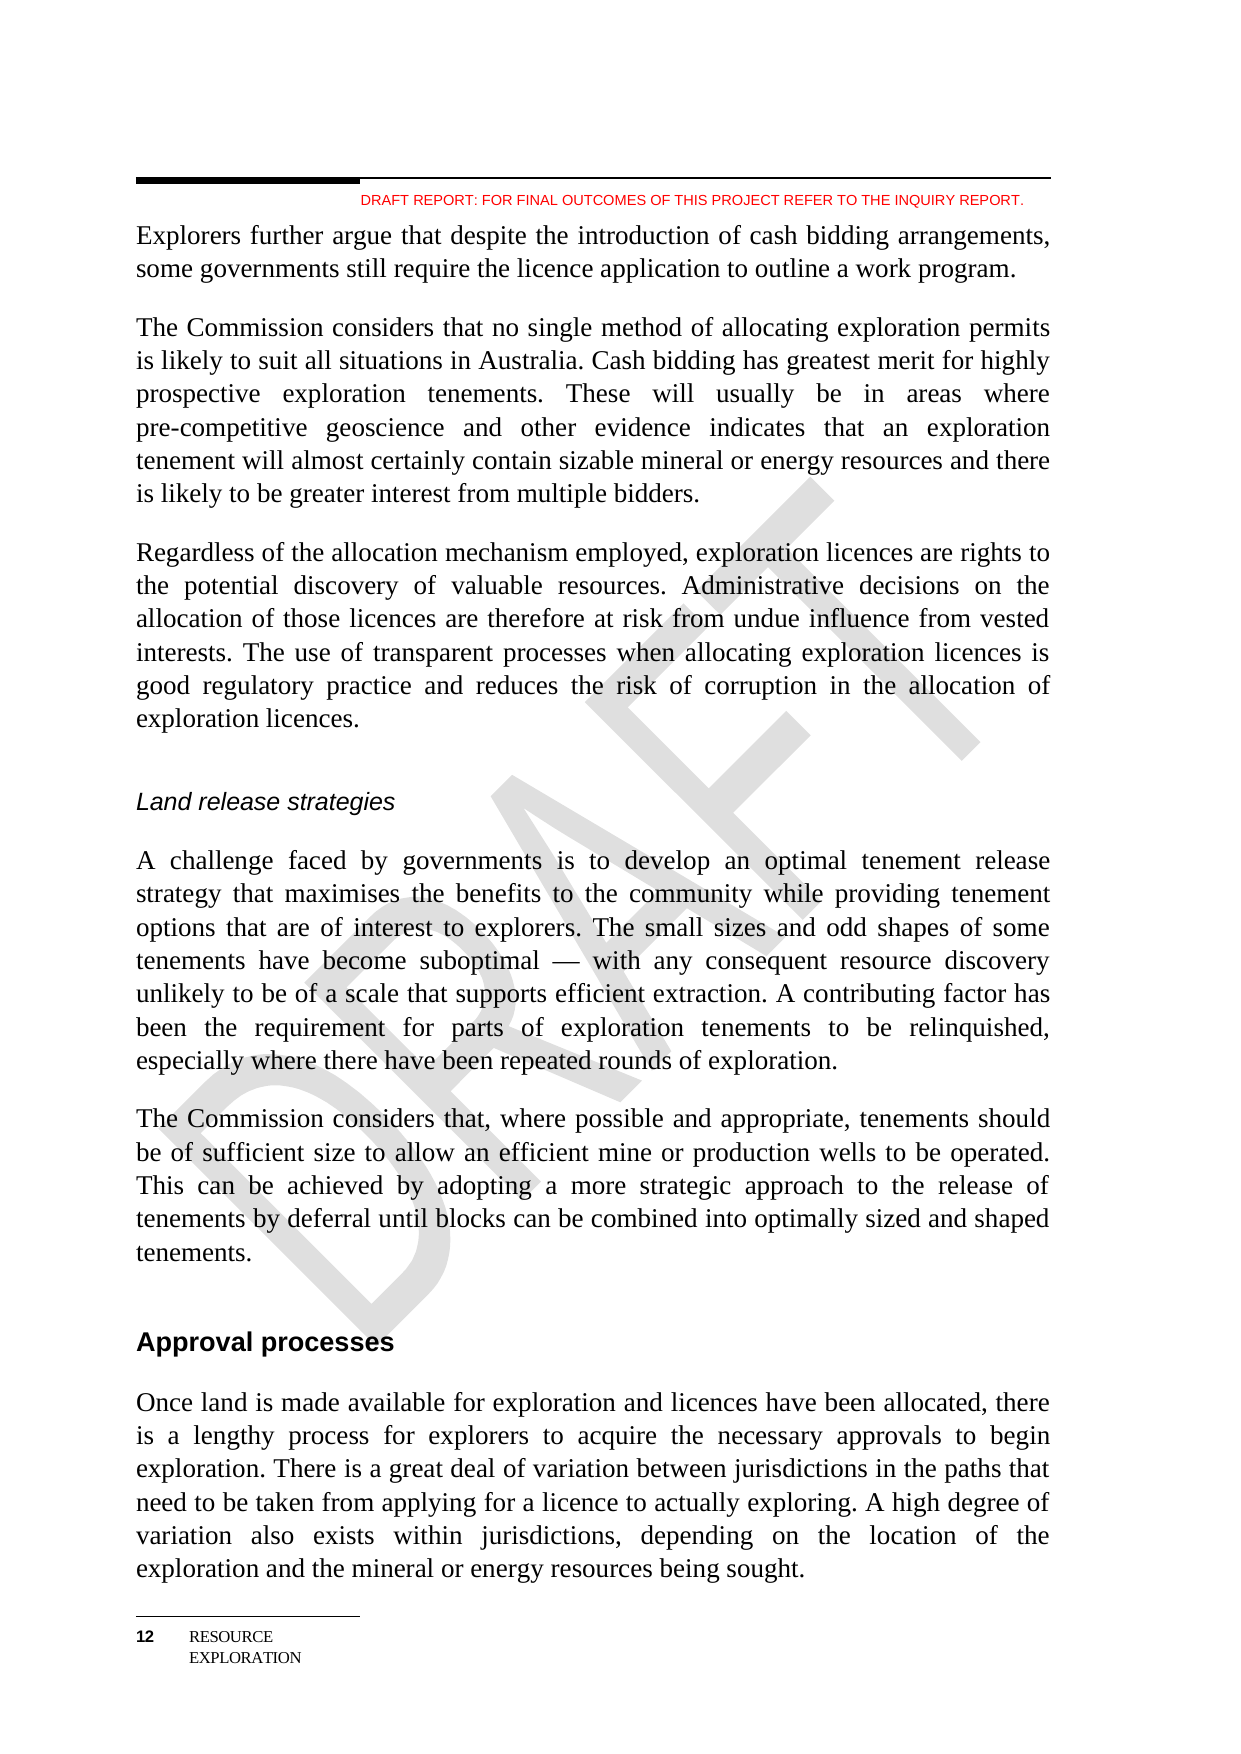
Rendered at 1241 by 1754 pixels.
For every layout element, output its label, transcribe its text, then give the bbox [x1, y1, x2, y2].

text The Commission considers that, where possible and appropriate, tenements should be of sufficient size to allow an efficient mine or production wells to be operated. This can be achieved by adopting a more strategic approach to the release of tenements by deferral until blocks can be combined into optimally sized and shaped tenements. [136, 1100, 1051, 1267]
text A challenge faced by governments is to develop an optimal tenement release strategy that maximises the benefits to the community while providing tenement options that are of interest to explorers. The small sizes and odd shapes of some tenements have become suboptimal — with any consequent resource discovery unlikely to be of a scale that supports efficient extraction. A contributing factor has been the requirement for parts of exploration tenements to be relinquished, especially where there have been repeated rounds of exploration. [136, 842, 1051, 1075]
text Once land is made available for exploration and licences have been allocated, there is a lengthy process for explorers to acquire the necessary approvals to begin exploration. There is a great deal of variation between jurisdictions in the paths that need to be taken from applying for a licence to actually exploring. A high degree of variation also exists within jurisdictions, depending on the location of the exploration and the mineral or energy resources being sought. [136, 1383, 1051, 1583]
subtitle Approval processes [136, 1325, 1051, 1358]
text Regardless of the allocation mechanism employed, exploration licences are rights to the potential discovery of valuable resources. Administrative decisions on the allocation of those licences are therefore at risk from undue influence from vested interests. The use of transparent processes when allocating exploration licences is good regulatory practice and reduces the risk of corruption in the allocation of exploration licences. [136, 533, 1051, 733]
subtitle Land release strategies [136, 783, 1051, 817]
text The Commission considers that no single method of allocating exploration permits is likely to suit all situations in Australia. Cash bidding has greatest merit for highly prospective exploration tenements. These will usually be in areas where pre-competitive geoscience and other evidence indicates that an exploration tenement will almost certainly contain sizable mineral or energy resources and there is likely to be greater interest from multiple bidders. [136, 308, 1051, 508]
